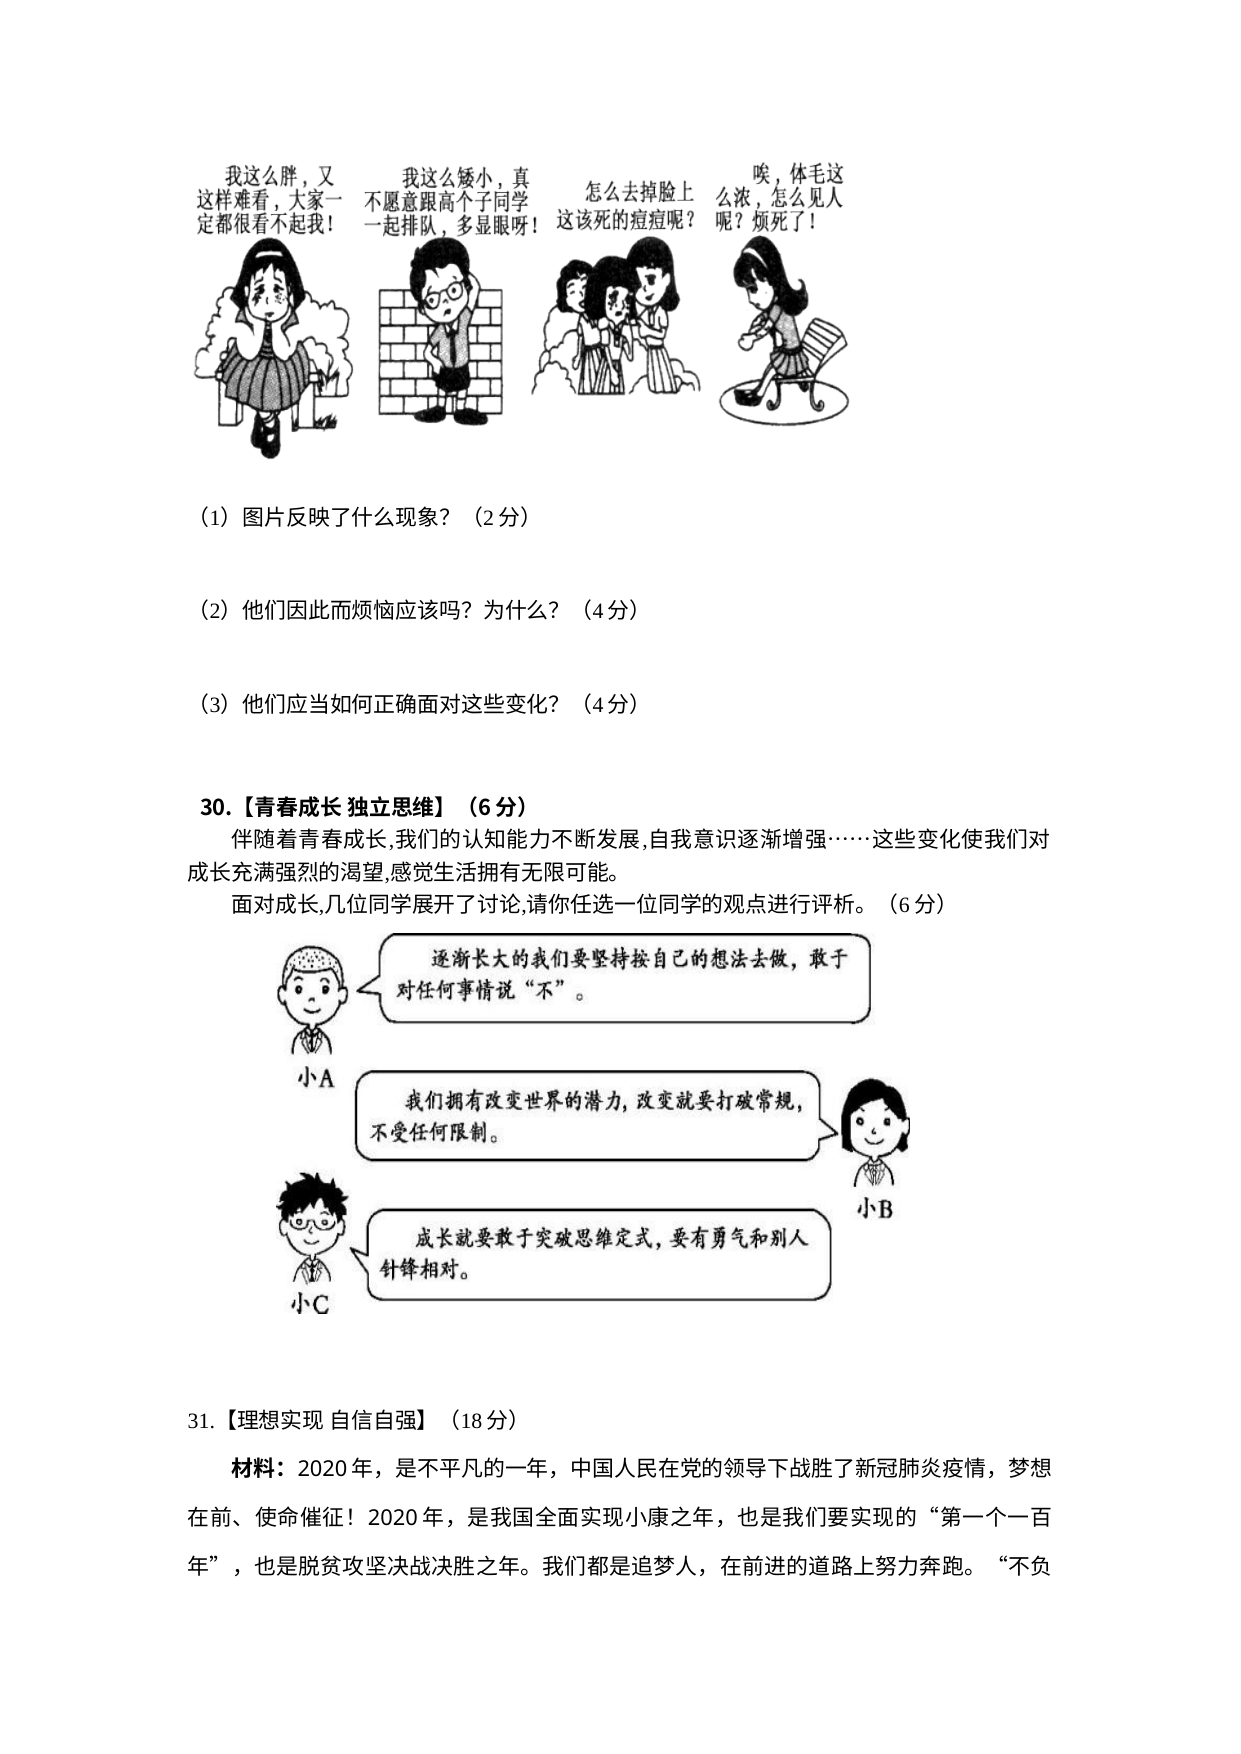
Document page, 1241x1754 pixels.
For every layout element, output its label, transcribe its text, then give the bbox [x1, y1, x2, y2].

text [187, 1451, 1053, 1581]
text 伴随着青春成长,我们的认知能力不断发展,自我意识逐渐增强……这些变化使我们对 成长充满强烈的渴望,感觉生活拥有无限可能。 [187, 822, 1053, 887]
text （3）他们应当如何正确面对这些变化？（4分） [187, 686, 1053, 719]
text 面对成长,几位同学展开了讨论,请你任选一位同学的观点进行评析。（6分） [187, 887, 1053, 919]
picture [276, 933, 910, 1314]
text （2）他们因此而烦恼应该吗？为什么？（4分） [187, 593, 1053, 626]
text （1）图片反映了什么现象？（2分） [187, 499, 1053, 532]
text 31.【理想实现 自信自强】（18分） [187, 1402, 1053, 1435]
text 30.【青春成长 独立思维】（6分） [200, 789, 1053, 822]
picture [187, 162, 863, 462]
